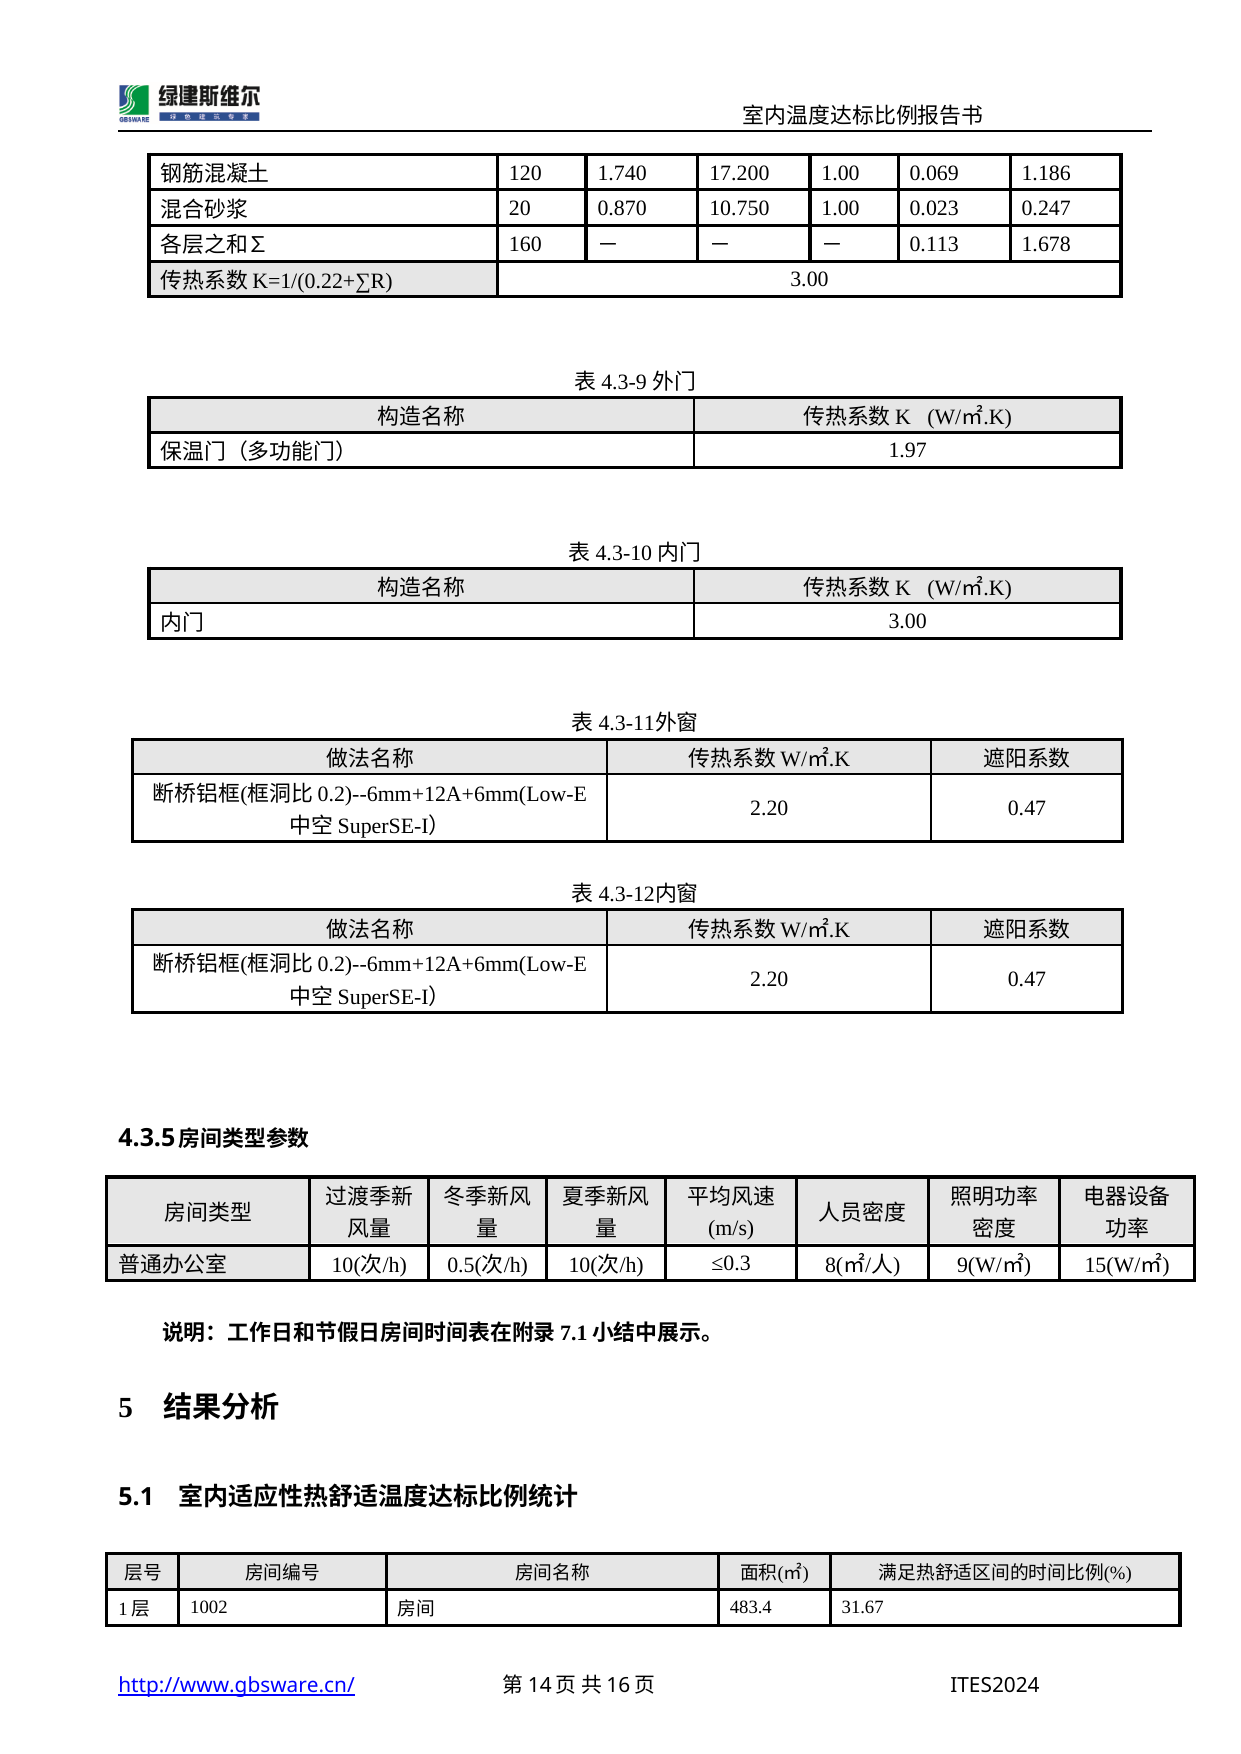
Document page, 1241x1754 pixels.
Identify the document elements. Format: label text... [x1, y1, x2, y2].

table_header 传热系数W/㎡.K [608, 911, 930, 944]
table_cell 0.47 [932, 775, 1121, 840]
table_cell 1.00 [812, 191, 897, 224]
table_cell 0.247 [1012, 191, 1119, 224]
table_cell 断桥铝框(框洞比0.2)--6mm+12A+6mm(Low-E中空SuperSE-I） [134, 946, 606, 1011]
table_cell 3.00 [499, 263, 1119, 295]
subtitle 房间类型参数 [118, 1104, 1152, 1169]
table_cell 8(㎡/人) [798, 1247, 927, 1279]
table_cell 0.069 [900, 156, 1009, 188]
table_header 做法名称 [134, 911, 606, 944]
picture [118, 82, 261, 124]
table_cell 房间 [388, 1591, 717, 1623]
table_header 构造名称 [151, 570, 693, 602]
text 说明：工作日和节假日房间时间表在附录7.1小结中展示。 [118, 1315, 1152, 1347]
table_cell 保温门（多功能门） [151, 434, 693, 466]
table_cell 1.186 [1012, 156, 1119, 188]
table_header 层号 [108, 1555, 177, 1588]
table_cell 2.20 [608, 775, 930, 840]
table_cell 内门 [151, 604, 693, 637]
table_cell 1002 [180, 1591, 385, 1623]
table_cell ≤0.3 [667, 1247, 795, 1279]
table_header 人员密度 [798, 1179, 927, 1243]
text 表 4.3-12内窗 [118, 876, 1152, 908]
table_cell 0.023 [900, 191, 1009, 224]
table_header 冬季新风量 [430, 1179, 545, 1243]
table_header 构造名称 [151, 399, 693, 431]
table_cell 10.750 [699, 191, 808, 224]
table_cell 1.678 [1012, 227, 1119, 259]
table_cell 混合砂浆 [151, 191, 496, 224]
table_header 夏季新风量 [548, 1179, 664, 1243]
table_cell － [699, 227, 808, 259]
table_cell 普通办公室 [108, 1247, 308, 1279]
table_cell － [588, 227, 696, 259]
subtitle 结果分析 [118, 1372, 1152, 1437]
table_header 遮阳系数 [932, 911, 1121, 944]
text 表 4.3-11外窗 [118, 705, 1152, 737]
subtitle 室内适应性热舒适温度达标比例统计 [118, 1462, 1152, 1527]
table_cell 传热系数K=1/(0.22+∑R) [151, 263, 496, 295]
table_header 房间编号 [180, 1555, 385, 1588]
table_cell 0.870 [588, 191, 696, 224]
table_header 面积(㎡) [720, 1555, 829, 1588]
table_cell 1层 [108, 1591, 177, 1623]
table_header 传热系数W/㎡.K [608, 741, 930, 773]
table_cell 10(次/h) [311, 1247, 427, 1279]
table_cell 1.740 [588, 156, 696, 188]
table_cell 10(次/h) [548, 1247, 664, 1279]
table_header 房间类型 [108, 1179, 308, 1243]
table_header 做法名称 [134, 741, 606, 773]
table_cell 120 [499, 156, 584, 188]
table_header 满足热舒适区间的时间比例(%) [832, 1555, 1178, 1588]
table_cell 15(W/㎡) [1061, 1247, 1193, 1279]
table_cell 9(W/㎡) [930, 1247, 1058, 1279]
table_cell 1.97 [695, 434, 1119, 466]
table_cell － [812, 227, 897, 259]
table_header 电器设备 功率 [1061, 1179, 1193, 1243]
table_cell 0.5(次/h) [430, 1247, 545, 1279]
table_cell 3.00 [695, 604, 1119, 637]
table_cell 钢筋混凝土 [151, 156, 496, 188]
table_cell 160 [499, 227, 584, 259]
table_cell 断桥铝框(框洞比0.2)--6mm+12A+6mm(Low-E中空SuperSE-I） [134, 775, 606, 840]
table_cell 1.00 [812, 156, 897, 188]
table_cell 31.67 [832, 1591, 1178, 1623]
table_header 照明功率 密度 [930, 1179, 1058, 1243]
text 表 4.3-9 外门 [118, 363, 1152, 396]
table_cell 20 [499, 191, 584, 224]
table_header 房间名称 [388, 1555, 717, 1588]
table_cell 0.47 [932, 946, 1121, 1011]
table_cell 483.4 [720, 1591, 829, 1623]
table_header 遮阳系数 [932, 741, 1121, 773]
table_cell 0.113 [900, 227, 1009, 259]
table_header 传热系数K (W/㎡.K) [695, 399, 1119, 431]
table_header 平均风速(m/s) [667, 1179, 795, 1243]
table_cell 2.20 [608, 946, 930, 1011]
table_header 传热系数K (W/㎡.K) [695, 570, 1119, 602]
text 表 4.3-10 内门 [118, 534, 1152, 567]
table_header 过渡季新风量 [311, 1179, 427, 1243]
table_cell 各层之和∑ [151, 227, 496, 259]
table_cell 17.200 [699, 156, 808, 188]
